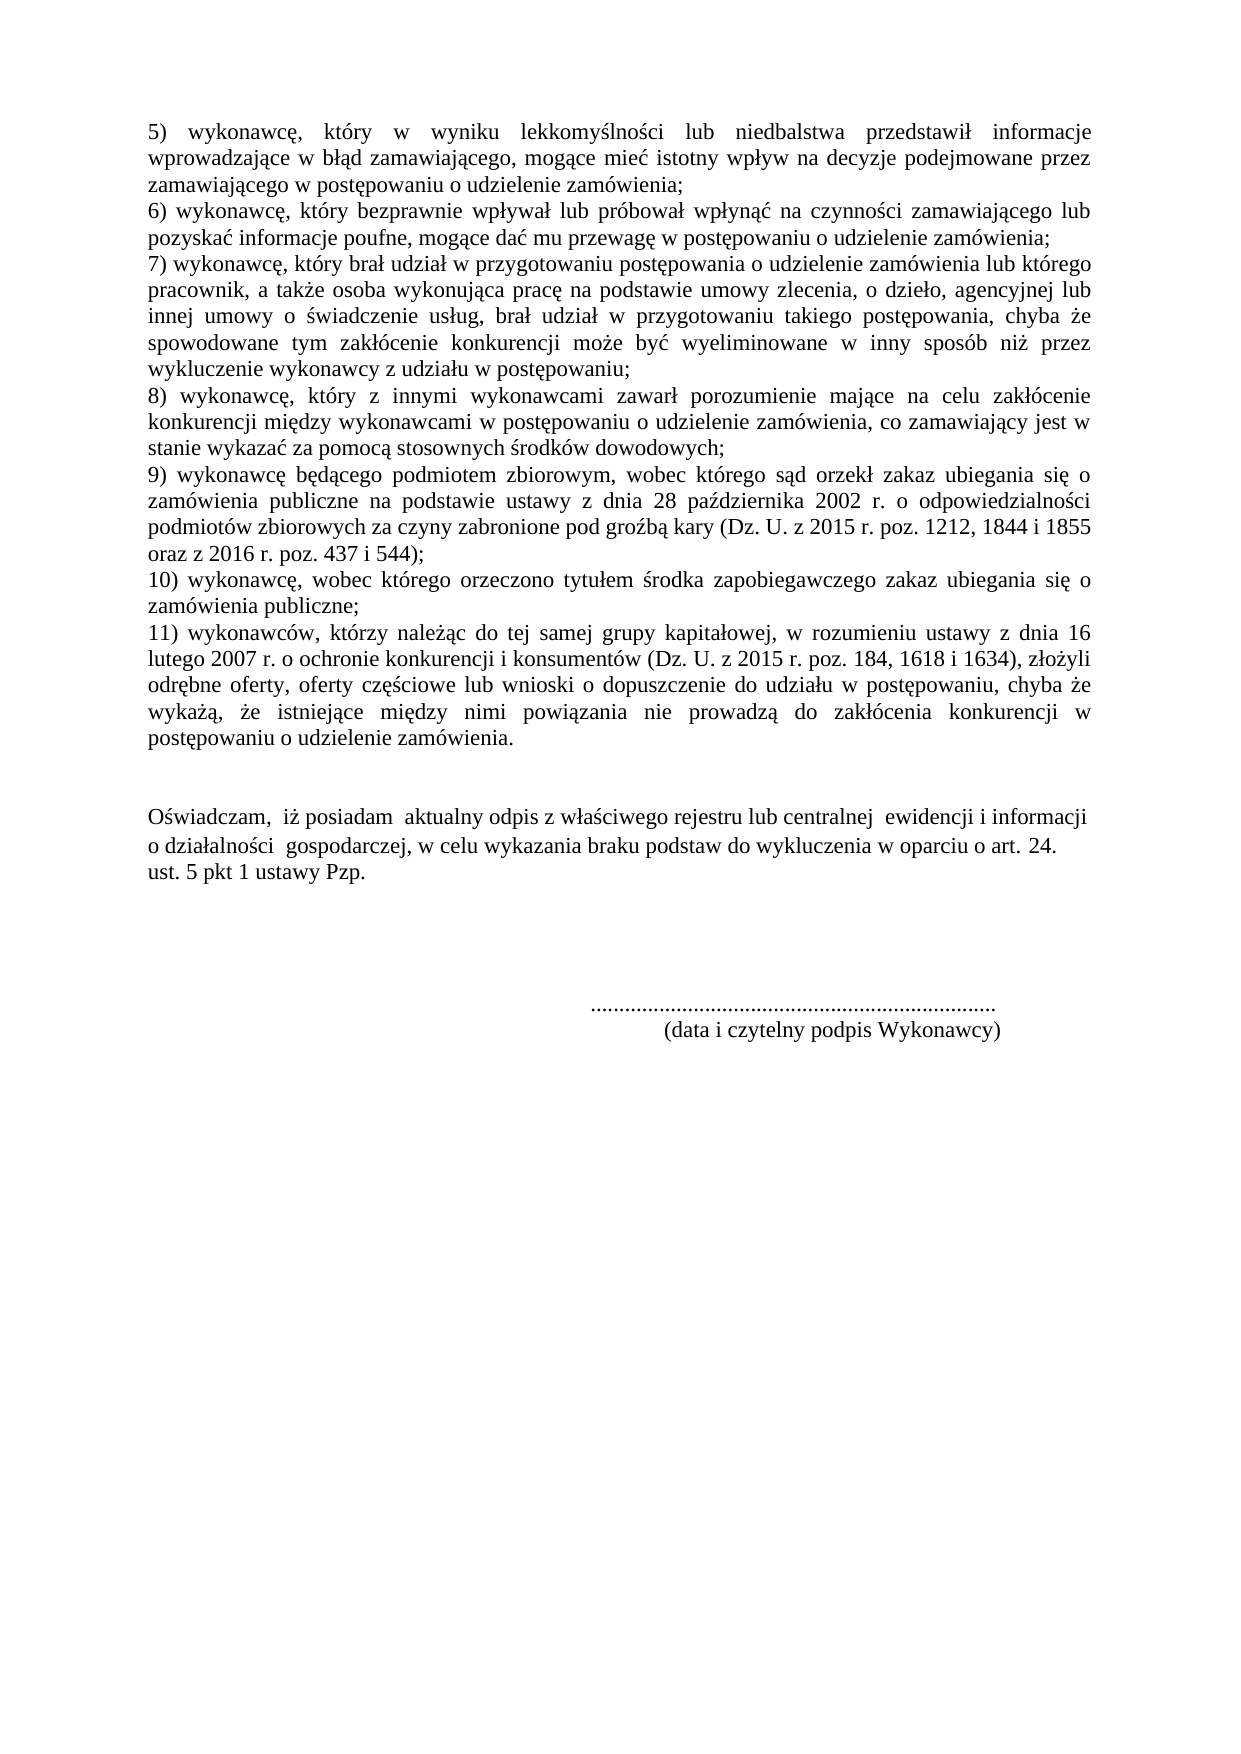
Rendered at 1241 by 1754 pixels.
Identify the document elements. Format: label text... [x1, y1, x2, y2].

text Oświadczam, iż posiadam aktualny odpis z właściwego rejestru lub centralnej ewidencji i informacji o działalności gospodarczej, w celu wykazania braku podstaw do wykluczenia w oparciu o art. 24. ust. 5 pkt 1 ustawy Pzp. [148, 803, 1093, 885]
text 7) wykonawcę, który brał udział w przygotowaniu postępowania o udzielenie zamówienia lub którego pracownik, a także osoba wykonująca pracę na podstawie umowy zlecenia, o dzieło, agencyjnej lub innej umowy o świadczenie usług, brał udział w przygotowaniu takiego postępowania, chyba że spowodowane tym zakłócenie konkurencji może być wyeliminowane w inny sposób niż przez wykluczenie wykonawcy z udziału w postępowaniu; [148, 250, 1093, 382]
text 6) wykonawcę, który bezprawnie wpływał lub próbował wpłynąć na czynności zamawiającego lub pozyskać informacje poufne, mogące dać mu przewagę w postępowaniu o udzielenie zamówienia; [148, 197, 1093, 250]
text 11) wykonawców, którzy należąc do tej samej grupy kapitałowej, w rozumieniu ustawy z dnia 16 lutego 2007 r. o ochronie konkurencji i konsumentów (Dz. U. z 2015 r. poz. 184, 1618 i 1634), złożyli odrębne oferty, oferty częściowe lub wnioski o dopuszczenie do udziału w postępowaniu, chyba że wykażą, że istniejące między nimi powiązania nie prowadzą do zakłócenia konkurencji w postępowaniu o udzielenie zamówienia. [148, 619, 1093, 751]
text 8) wykonawcę, który z innymi wykonawcami zawarł porozumienie mające na celu zakłócenie konkurencji między wykonawcami w postępowaniu o udzielenie zamówienia, co zamawiający jest w stanie wykazać za pomocą stosownych środków dowodowych; [148, 382, 1093, 461]
text 10) wykonawcę, wobec którego orzeczono tytułem środka zapobiegawczego zakaz ubiegania się o zamówienia publiczne; [148, 566, 1093, 619]
text 5) wykonawcę, który w wyniku lekkomyślności lub niedbalstwa przedstawił informacje wprowadzające w błąd zamawiającego, mogące mieć istotny wpływ na decyzje podejmowane przez zamawiającego w postępowaniu o udzielenie zamówienia; [148, 118, 1093, 197]
text (data i czytelny podpis Wykonawcy) [590, 1017, 1093, 1043]
text ....................................................................... [516, 990, 1093, 1017]
text 9) wykonawcę będącego podmiotem zbiorowym, wobec którego sąd orzekł zakaz ubiegania się o zamówienia publiczne na podstawie ustawy z dnia 28 października 2002 r. o odpowiedzialności podmiotów zbiorowych za czyny zabronione pod groźbą kary (Dz. U. z 2015 r. poz. 1212, 1844 i 1855 oraz z 2016 r. poz. 437 i 544); [148, 461, 1093, 566]
